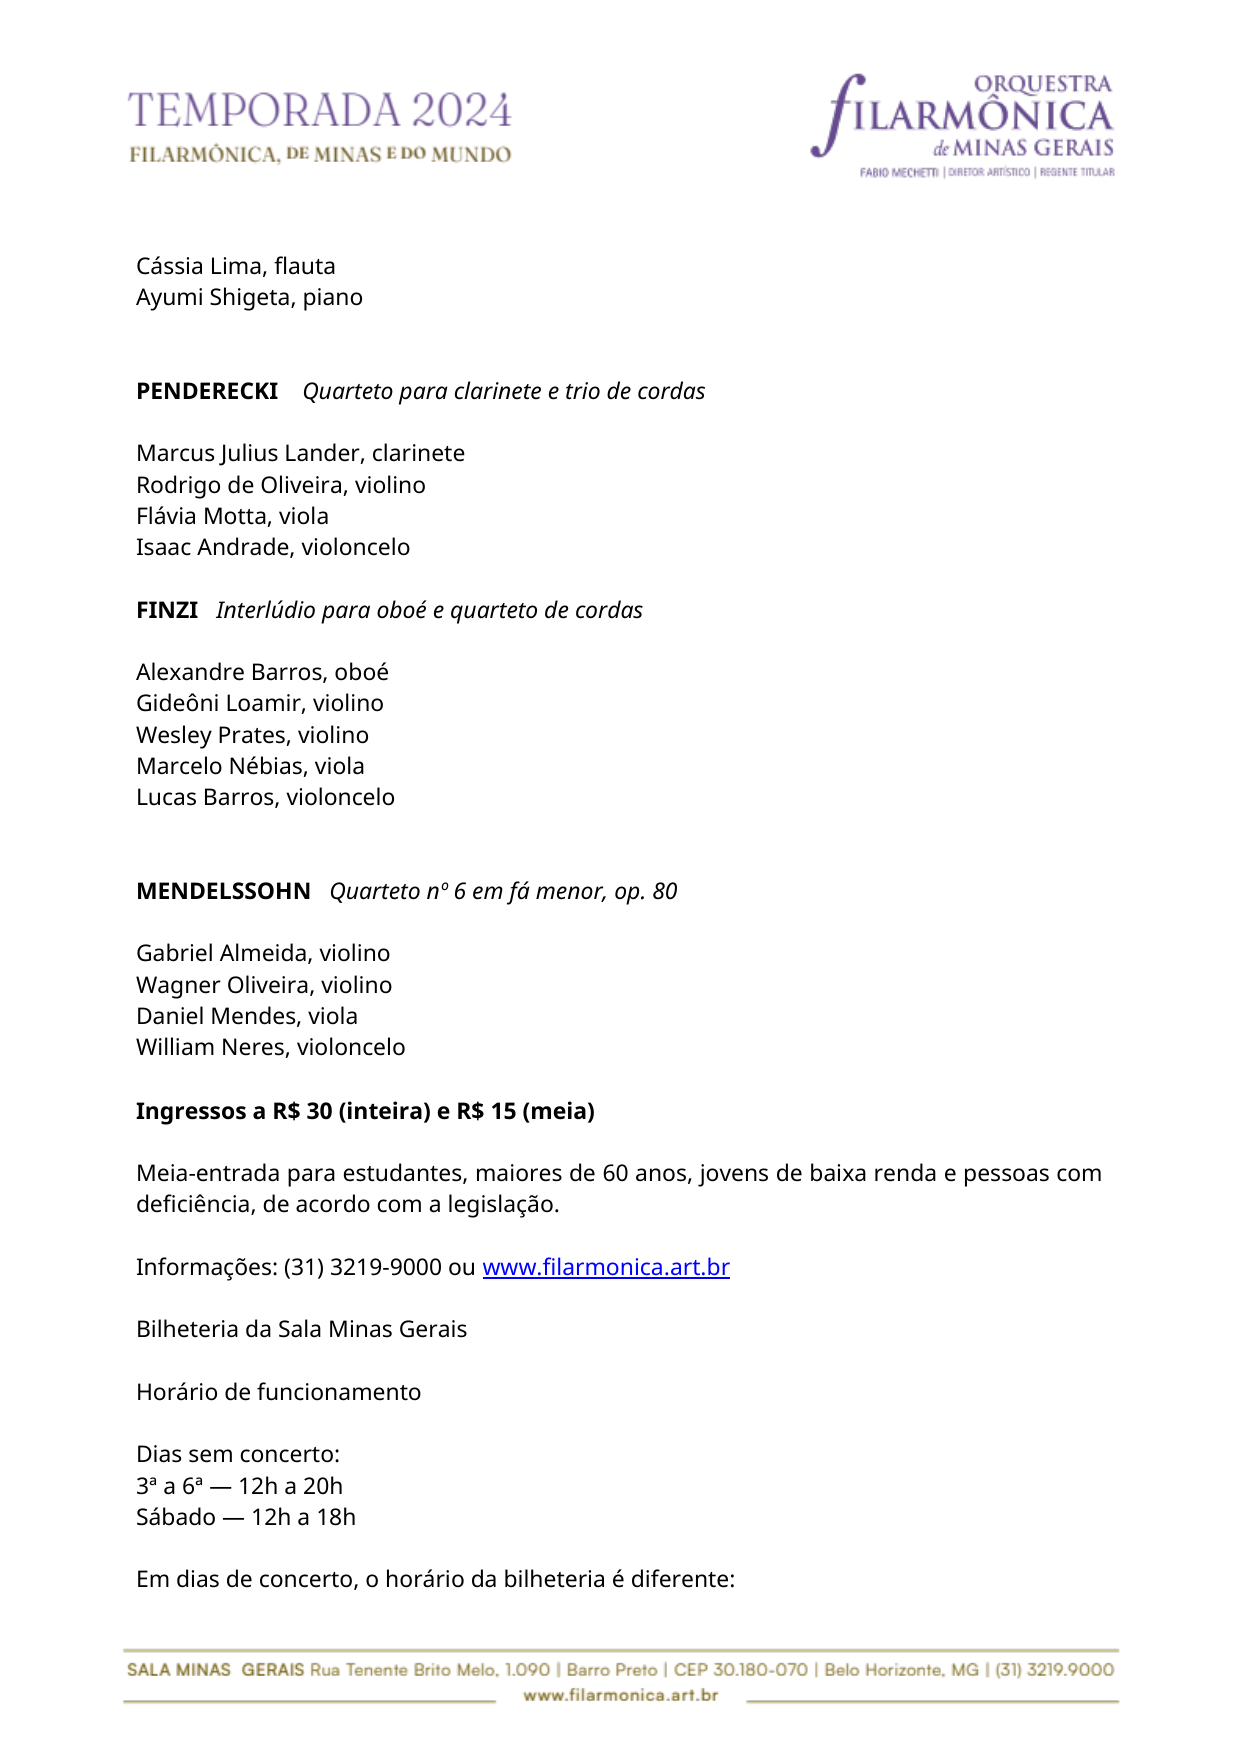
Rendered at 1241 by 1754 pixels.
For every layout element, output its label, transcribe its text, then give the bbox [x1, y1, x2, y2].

text Em dias de concerto, o horário da bilheteria é diferente: [136, 1563, 1104, 1594]
text Sábado — 12h a 18h [136, 1501, 1104, 1532]
text FINZI Interlúdio para oboé e quarteto de cordas [136, 593, 1104, 625]
text Flávia Motta, viola [136, 500, 1104, 531]
text Gideôni Loamir, violino [136, 687, 1104, 718]
text PENDERECKI Quarteto para clarinete e trio de cordas [136, 375, 1104, 406]
text Horário de funcionamento [136, 1376, 1104, 1407]
text Cássia Lima, flauta [136, 250, 1104, 281]
text Wagner Oliveira, violino [136, 968, 1104, 1000]
text Daniel Mendes, viola [136, 1000, 1104, 1031]
text 3ª a 6ª — 12h a 20h [136, 1469, 1104, 1501]
text MENDELSSOHN Quarteto nº 6 em fá menor, op. 80 [136, 875, 1104, 906]
text Isaac Andrade, violoncelo [136, 531, 1104, 562]
text Dias sem concerto: [136, 1438, 1104, 1469]
text Ayumi Shigeta, piano [136, 281, 1104, 312]
text Meia-entrada para estudantes, maiores de 60 anos, jovens de baixa renda e pessoas com deficiência, de acordo com a legislação. [136, 1157, 1104, 1219]
text Rodrigo de Oliveira, violino [136, 468, 1104, 500]
text Marcus Julius Lander, clarinete [136, 437, 1104, 468]
text Alexandre Barros, oboé [136, 656, 1104, 687]
text Ingressos a R$ 30 (inteira) e R$ 15 (meia) [136, 1094, 1104, 1126]
text William Neres, violoncelo [136, 1031, 1104, 1062]
text Gabriel Almeida, violino [136, 937, 1104, 968]
text Wesley Prates, violino [136, 718, 1104, 750]
text Bilheteria da Sala Minas Gerais [136, 1313, 1104, 1344]
text Marcelo Nébias, viola [136, 750, 1104, 781]
text Lucas Barros, violoncelo [136, 781, 1104, 812]
text Informações: (31) 3219-9000 ou www.filarmonica.art.br [136, 1251, 1104, 1282]
